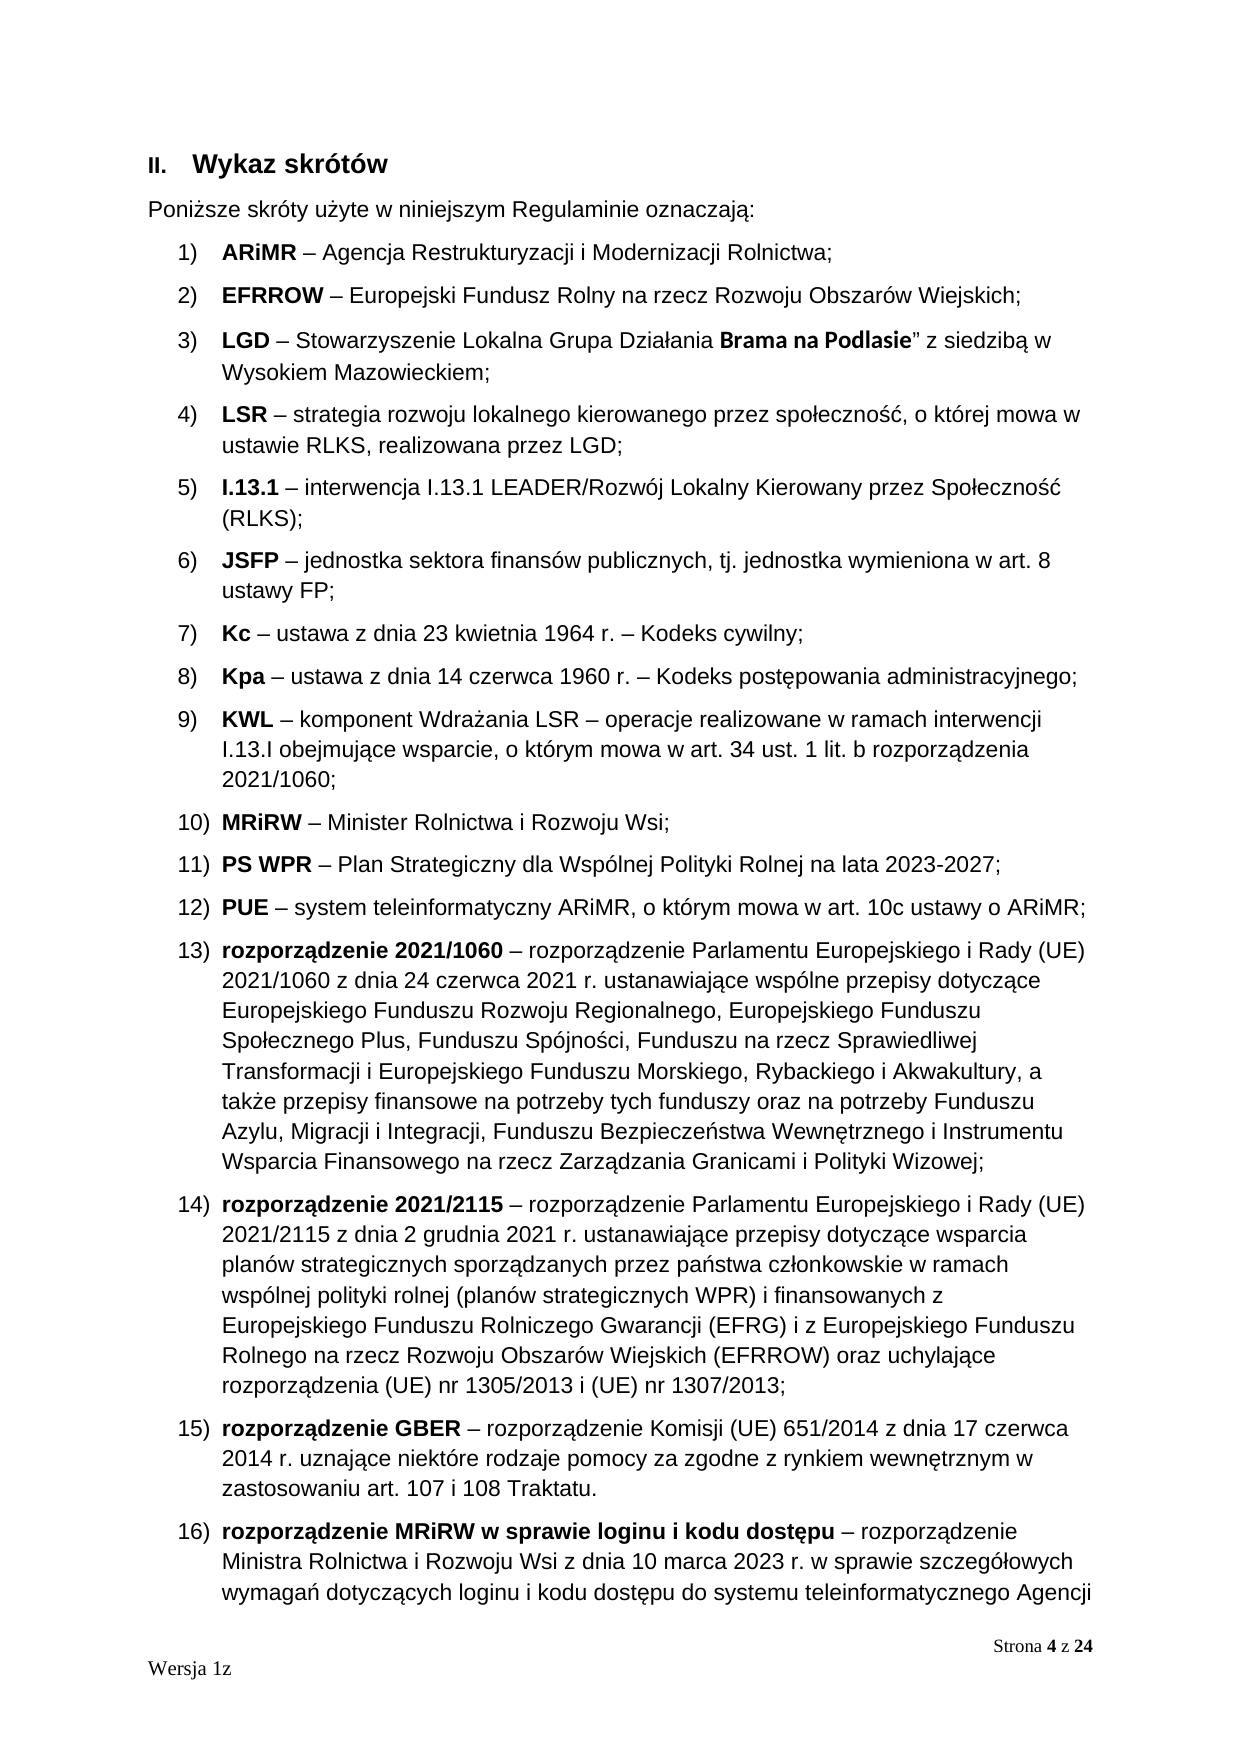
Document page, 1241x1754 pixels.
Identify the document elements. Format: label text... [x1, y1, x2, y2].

list EFRROW – Europejski Fundusz Rolny na rzecz Rozwoju Obszarów Wiejskich; [177, 282, 1092, 308]
list LSR – strategia rozwoju lokalnego kierowanego przez społeczność, o której mowa w ustawie RLKS, realizowana przez LGD; [177, 401, 1092, 458]
list LGD – Stowarzyszenie Lokalna Grupa Działania Brama na Podlasie” z siedzibą w Wysokiem Mazowieckiem; [177, 324, 1092, 385]
list rozporządzenie GBER – rozporządzenie Komisji (UE) 651/2014 z dnia 17 czerwca 2014 r. uznające niektóre rodzaje pomocy za zgodne z rynkiem wewnętrznym w zastosowaniu art. 107 i 108 Traktatu. [177, 1415, 1092, 1502]
list Kc – ustawa z dnia 23 kwietnia 1964 r. – Kodeks cywilny; [177, 620, 1092, 646]
list MRiRW – Minister Rolnictwa i Rozwoju Wsi; [177, 809, 1092, 835]
list Wykaz skrótów [148, 148, 622, 179]
list Kpa – ustawa z dnia 14 czerwca 1960 r. – Kodeks postępowania administracyjnego; [177, 663, 1092, 689]
list KWL – komponent Wdrażania LSR – operacje realizowane w ramach interwencji I.13.I obejmujące wsparcie, o którym mowa w art. 34 ust. 1 lit. b rozporządzenia 2021/1060; [177, 706, 1092, 792]
list rozporządzenie 2021/1060 – rozporządzenie Parlamentu Europejskiego i Rady (UE) 2021/1060 z dnia 24 czerwca 2021 r. ustanawiające wspólne przepisy dotyczące Europejskiego Funduszu Rozwoju Regionalnego, Europejskiego Funduszu Społecznego Plus, Funduszu Spójności, Funduszu na rzecz Sprawiedliwej Transformacji i Europejskiego Funduszu Morskiego, Rybackiego i Akwakultury, a także przepisy finansowe na potrzeby tych funduszy oraz na potrzeby Funduszu Azylu, Migracji i Integracji, Funduszu Bezpieczeństwa Wewnętrznego i Instrumentu Wsparcia Finansowego na rzecz Zarządzania Granicami i Polityki Wizowej; [177, 937, 1092, 1174]
list JSFP – jednostka sektora finansów publicznych, tj. jednostka wymieniona w art. 8 ustawy FP; [177, 547, 1092, 604]
list PS WPR – Plan Strategiczny dla Wspólnej Polityki Rolnej na lata 2023-2027; [177, 851, 1092, 878]
text Poniższe skróty użyte w niniejszym Regulaminie oznaczają: [148, 196, 1092, 222]
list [177, 1518, 1092, 1605]
list PUE – system teleinformatyczny ARiMR, o którym mowa w art. 10c ustawy o ARiMR; [177, 894, 1092, 920]
list rozporządzenie 2021/2115 – rozporządzenie Parlamentu Europejskiego i Rady (UE) 2021/2115 z dnia 2 grudnia 2021 r. ustanawiające przepisy dotyczące wsparcia planów strategicznych sporządzanych przez państwa członkowskie w ramach wspólnej polityki rolnej (planów strategicznych WPR) i finansowanych z Europejskiego Funduszu Rolniczego Gwarancji (EFRG) i z Europejskiego Funduszu Rolnego na rzecz Rozwoju Obszarów Wiejskich (EFRROW) oraz uchylające rozporządzenia (UE) nr 1305/2013 i (UE) nr 1307/2013; [177, 1191, 1092, 1398]
list I.13.1 – interwencja I.13.1 LEADER/Rozwój Lokalny Kierowany przez Społeczność (RLKS); [177, 474, 1092, 531]
list ARiMR – Agencja Restrukturyzacji i Modernizacji Rolnictwa; [177, 239, 1092, 265]
